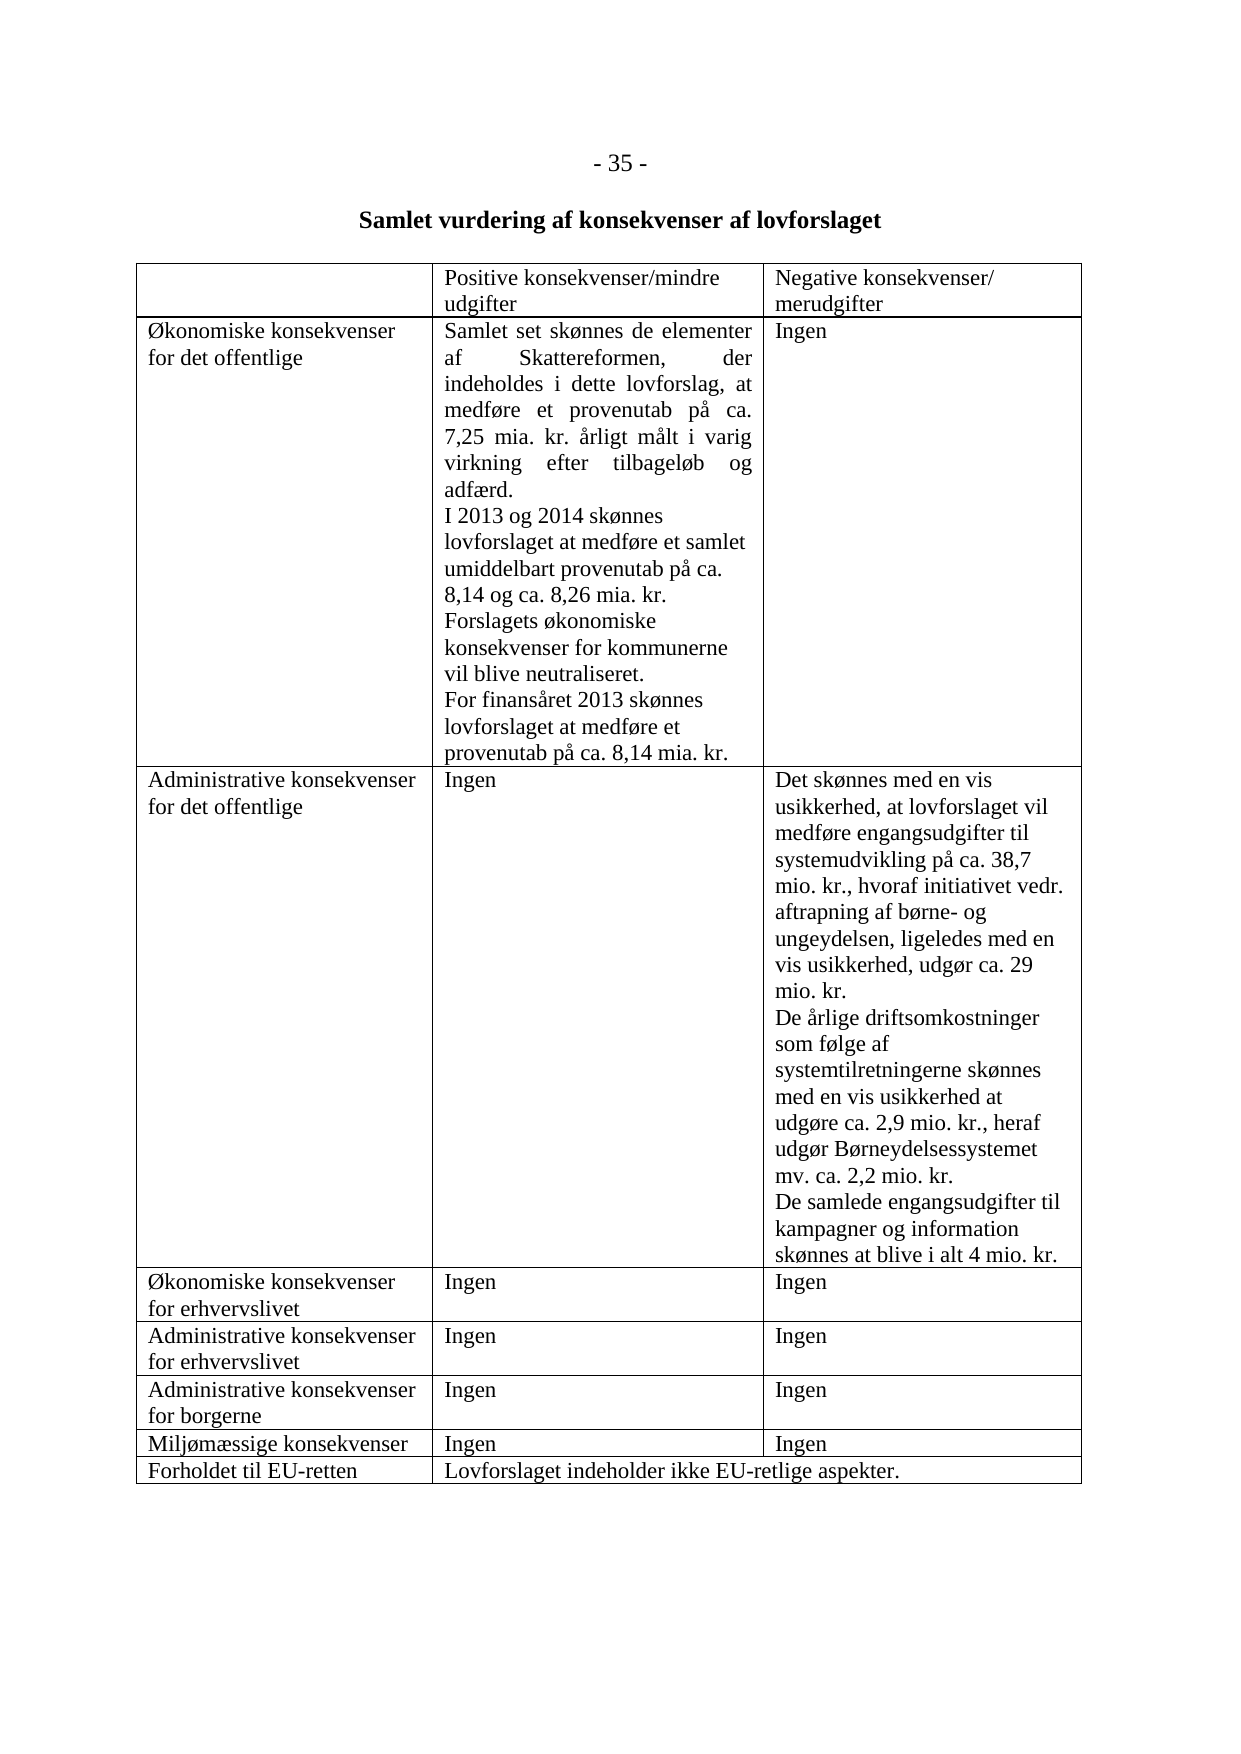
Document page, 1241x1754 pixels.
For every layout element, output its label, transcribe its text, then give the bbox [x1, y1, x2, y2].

table_cell Økonomiske konsekvenser for det offentlige [137, 318, 432, 766]
table_cell Administrative konsekvenser for borgerne [137, 1376, 432, 1428]
table_cell Lovforslaget indeholder ikke EU-retlige aspekter. [433, 1457, 1081, 1483]
table_cell Ingen [764, 1268, 1081, 1321]
table_cell Ingen [764, 318, 1081, 766]
table_cell Ingen [433, 1376, 763, 1428]
text Samlet vurdering af konsekvenser af lovforslaget [148, 205, 1092, 234]
table_cell Administrative konsekvenser for erhvervslivet [137, 1322, 432, 1375]
table_cell Det skønnes med en vis usikkerhed, at lovforslaget vil medføre engangsudgifter til systemudvikling på ca. 38,7 mio. kr., hvoraf initiativet vedr. aftrapning af børne- og ungeydelsen, ligeledes med en vis usikkerhed, udgør ca. 29 mio. kr. De årlige driftsomkostninger som følge af systemtilretningerne skønnes med en vis usikkerhed at udgøre ca. 2,9 mio. kr., heraf udgør Børneydelsessystemet mv. ca. 2,2 mio. kr. De samlede engangsudgifter til kampagner og information skønnes at blive i alt 4 mio. kr. [764, 767, 1081, 1267]
table_header Positive konsekvenser/mindre udgifter [433, 264, 763, 316]
table_header Negative konsekvenser/ merudgifter [764, 264, 1081, 316]
table_cell Administrative konsekvenser for det offentlige [137, 767, 432, 1267]
table_cell Samlet set skønnes de elementer af Skattereformen, der indeholdes i dette lovforslag, at medføre et provenutab på ca. 7,25 mia. kr. årligt målt i varig virkning efter tilbageløb og adfærd. I 2013 og 2014 skønnes lovforslaget at medføre et samlet umiddelbart provenutab på ca. 8,14 og ca. 8,26 mia. kr. Forslagets økonomiske konsekvenser for kommunerne vil blive neutraliseret. For finansåret 2013 skønnes lovforslaget at medføre et provenutab på ca. 8,14 mia. kr. [433, 318, 763, 766]
table_cell Forholdet til EU-retten [137, 1457, 432, 1483]
table_cell Ingen [764, 1322, 1081, 1375]
table_cell Ingen [433, 1268, 763, 1321]
table_cell Ingen [764, 1376, 1081, 1428]
table_cell Ingen [433, 767, 763, 1267]
table_cell Ingen [764, 1430, 1081, 1456]
table_header [137, 264, 432, 316]
table_cell Miljømæssige konsekvenser [137, 1430, 432, 1456]
table_cell Ingen [433, 1430, 763, 1456]
table_cell Ingen [433, 1322, 763, 1375]
table_cell Økonomiske konsekvenser for erhvervslivet [137, 1268, 432, 1321]
